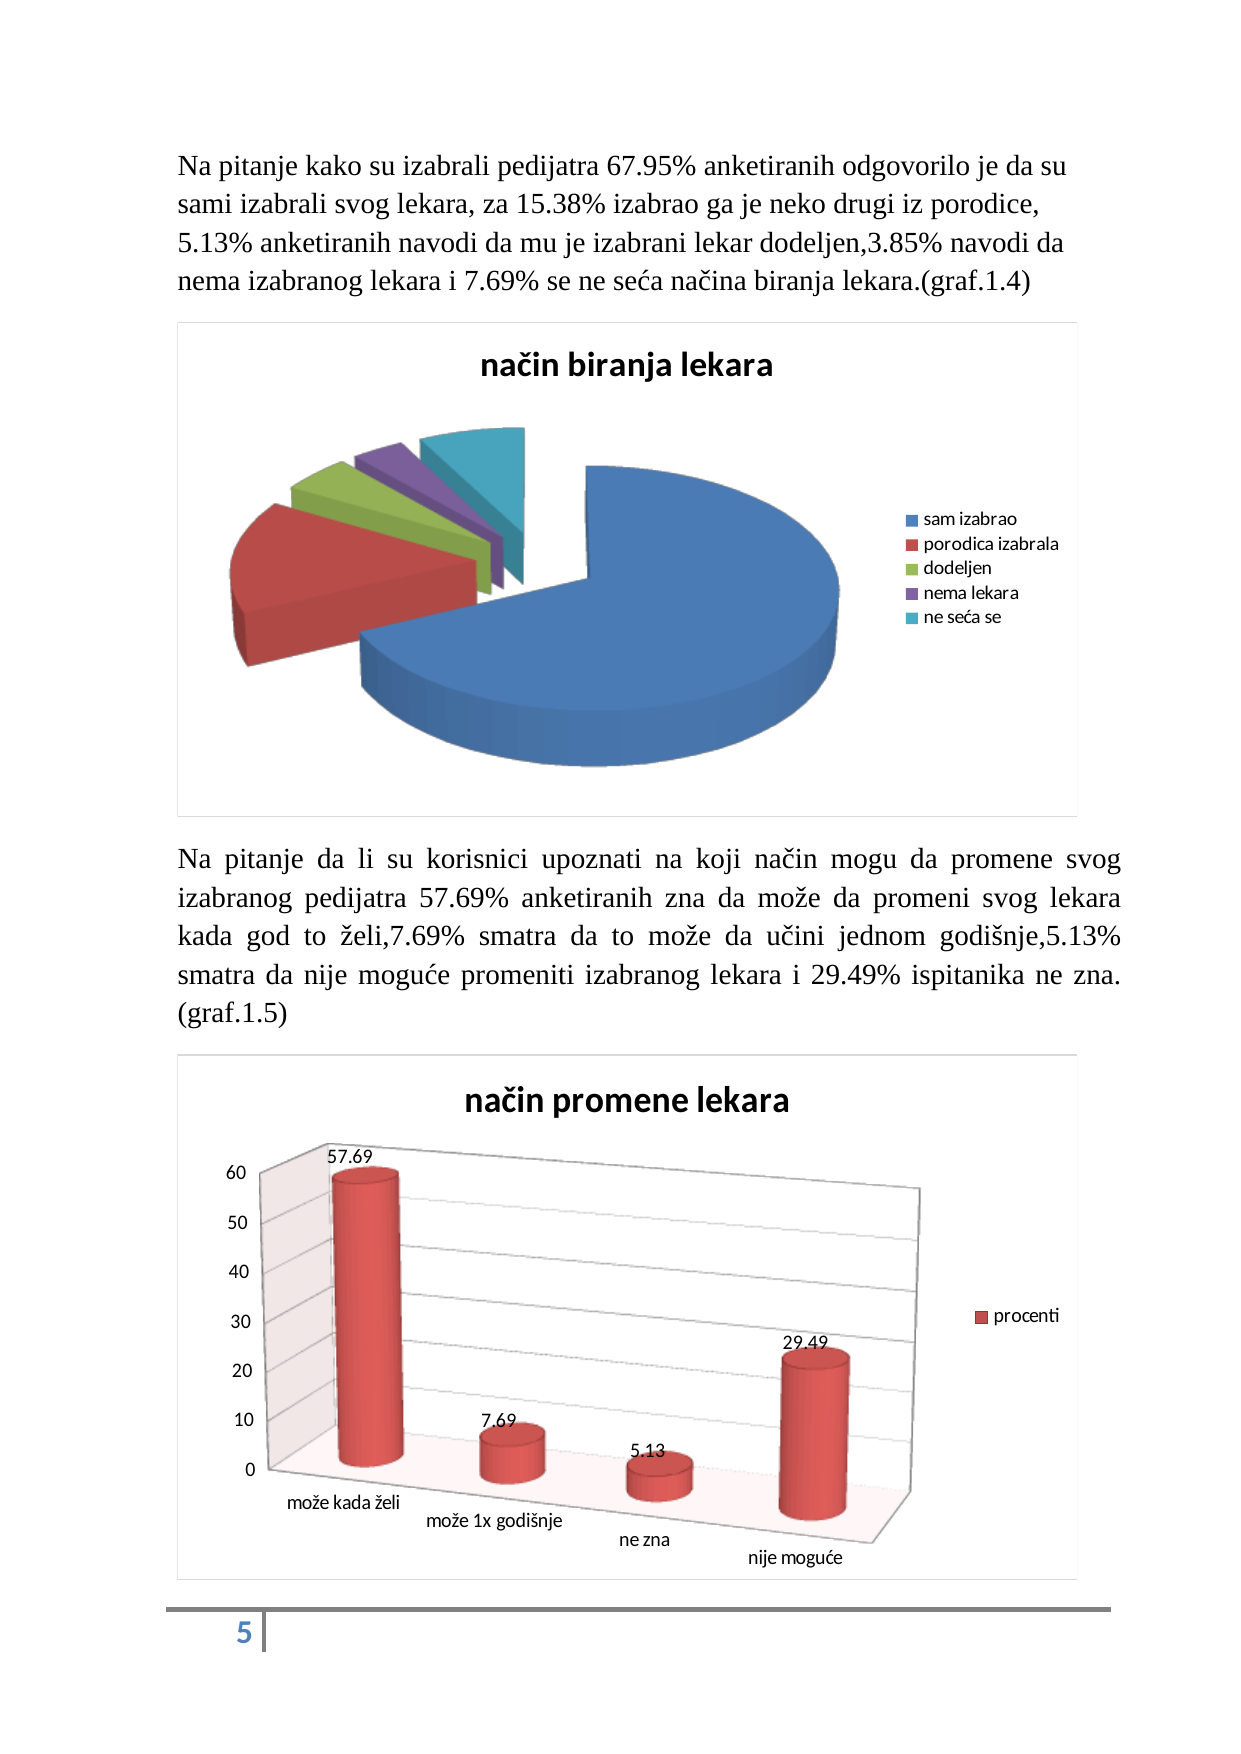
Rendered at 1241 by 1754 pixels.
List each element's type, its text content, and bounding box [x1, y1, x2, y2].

text Na pitanje kako su izabrali pedijatra 67.95% anketiranih odgovorilo je da su sami izabrali svog lekara, za 15.38% izabrao ga je neko drugi iz porodice, 5.13% anketiranih navodi da mu je izabrani lekar dodeljen,3.85% navodi da nema izabranog lekara i 7.69% se ne seća načina biranja lekara.(graf.1.4) [177, 148, 1122, 297]
text Na pitanje da li su korisnici upoznati na koji način mogu da promene svog izabranog pedijatra 57.69% anketiranih zna da može da promeni svog lekara kada god to želi,7.69% smatra da to može da učini jednom godišnje,5.13% smatra da nije moguće promeniti izabranog lekara i 29.49% ispitanika ne zna.(graf.1.5) [177, 841, 1122, 1029]
